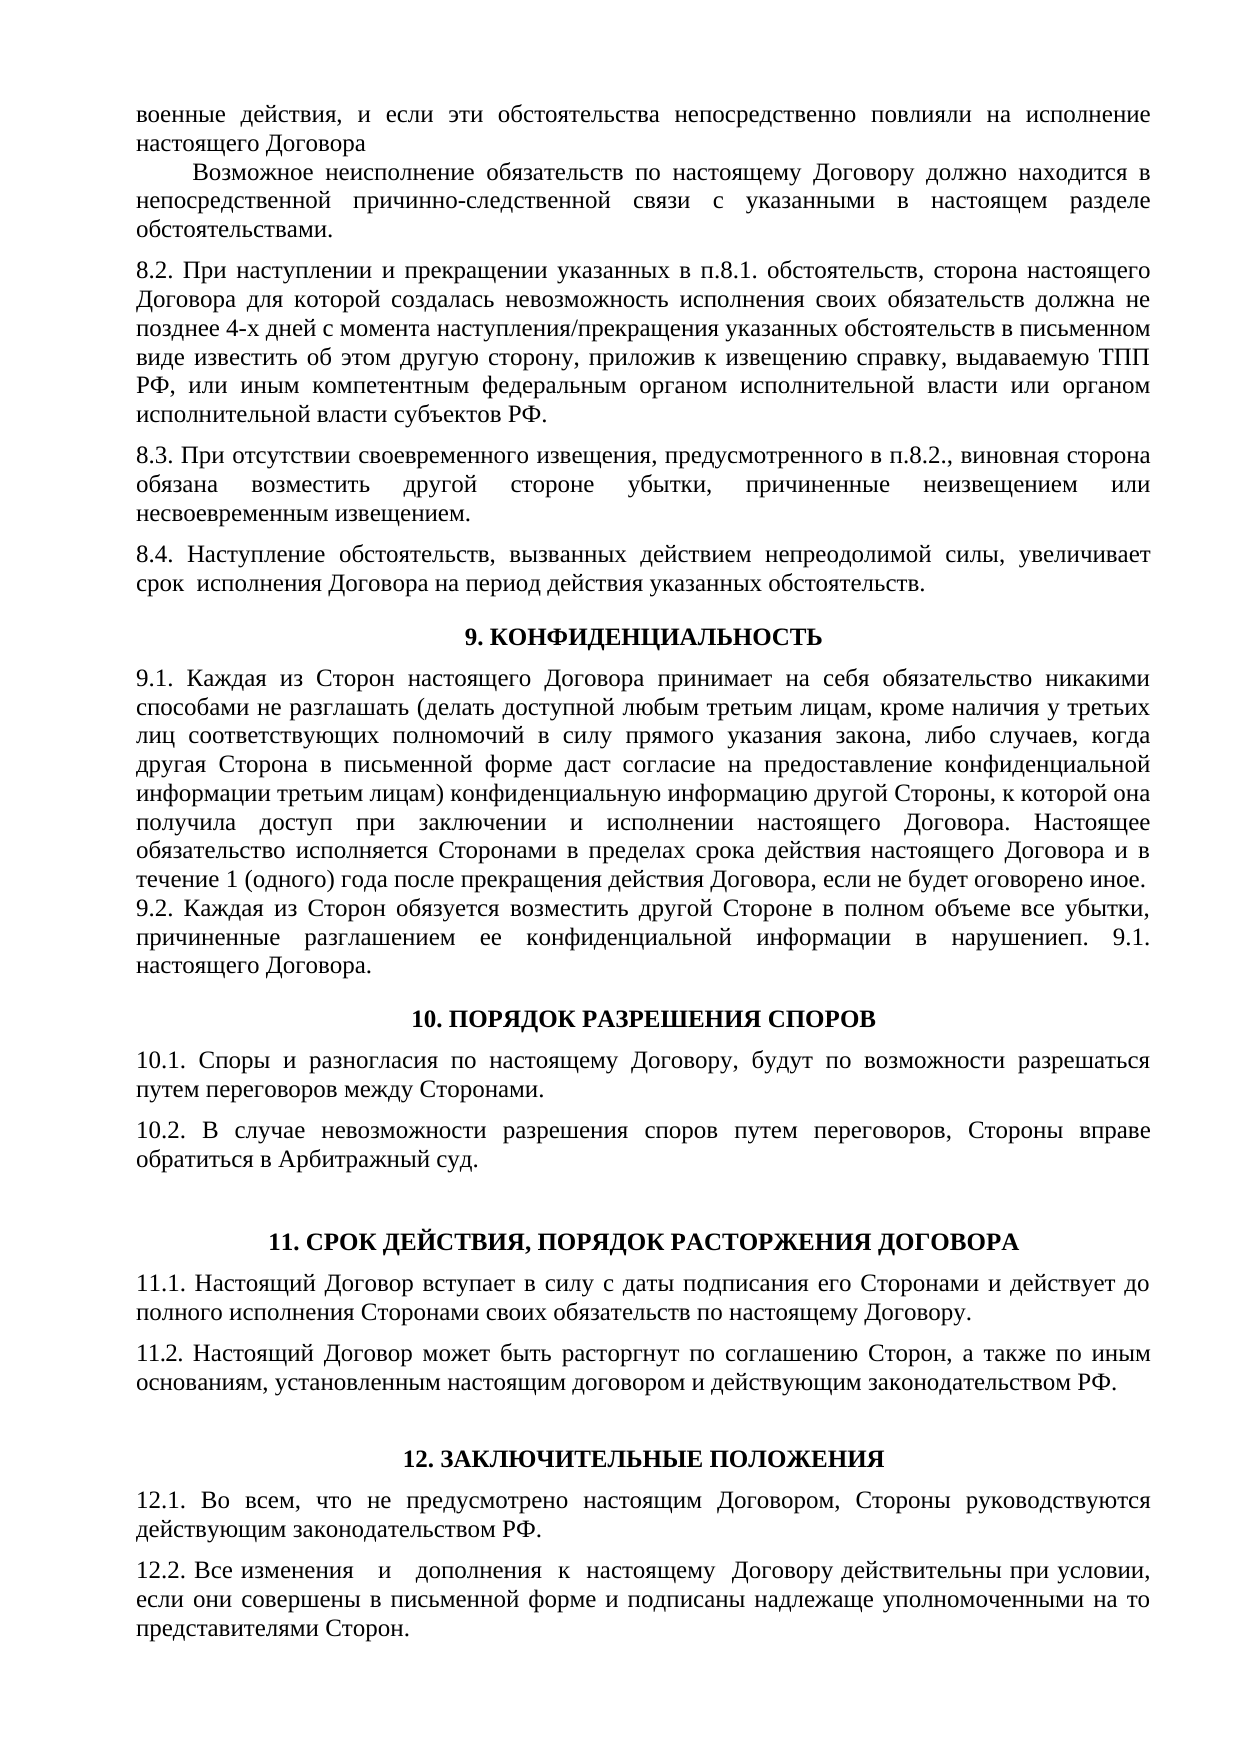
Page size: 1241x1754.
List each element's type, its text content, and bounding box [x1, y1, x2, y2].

text 10. ПОРЯДОК РАЗРЕШЕНИЯ СПОРОВ [136, 1004, 1152, 1033]
text 9.2. Каждая из Сторон обязуется возместить другой Стороне в полном объеме все убытки, причиненные разглашением ее конфиденциальной информации в нарушениеп. 9.1. настоящего Договора. [136, 893, 1152, 979]
text 10.1. Споры и разногласия по настоящему Договору, будут по возможности разрешаться путем переговоров между Сторонами. [136, 1045, 1152, 1103]
text 11.1. Настоящий Договор вступает в силу с даты подписания его Сторонами и действует до полного исполнения Сторонами своих обязательств по настоящему Договору. [136, 1268, 1152, 1325]
text 11.2. Настоящий Договор может быть расторгнут по соглашению Сторон, а также по иным основаниям, установленным настоящим договором и действующим законодательством РФ. [136, 1338, 1152, 1395]
text 8.3. При отсутствии своевременного извещения, предусмотренного в п.8.2., виновная сторона обязана возместить другой стороне убытки, причиненные неизвещением или несвоевременным извещением. [136, 440, 1152, 527]
text 12.1. Во всем, что не предусмотрено настоящим Договором, Стороны руководствуются действующим законодательством РФ. [136, 1486, 1152, 1543]
text 10.2. В случае невозможности разрешения споров путем переговоров, Стороны вправе обратиться в Арбитражный суд. [136, 1115, 1152, 1173]
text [136, 99, 1152, 157]
text 9.1. Каждая из Сторон настоящего Договора принимает на себя обязательство никакими способами не разглашать (делать доступной любым третьим лицам, кроме наличия у третьих лиц соответствующих полномочий в силу прямого указания закона, либо случаев, когда другая Сторона в письменной форме даст согласие на предоставление конфиденциальной информации третьим лицам) конфиденциальную информацию другой Стороны, к которой она получила доступ при заключении и исполнении настоящего Договора. Настоящее обязательство исполняется Сторонами в пределах срока действия настоящего Договора и в течение 1 (одного) года после прекращения действия Договора, если не будет оговорено иное. [136, 663, 1152, 893]
text 12. ЗАКЛЮЧИТЕЛЬНЫЕ ПОЛОЖЕНИЯ [136, 1444, 1152, 1473]
text Возможное неисполнение обязательств по настоящему Договору должно находится в непосредственной причинно-следственной связи с указанными в настоящем разделе обстоятельствами. [136, 157, 1152, 243]
text 12.2. Все изменения и дополнения к настоящему Договору действительны при условии, если они совершены в письменной форме и подписаны надлежаще уполномоченными на то представителями Сторон. [136, 1556, 1152, 1642]
text 11. СРОК ДЕЙСТВИЯ, ПОРЯДОК РАСТОРЖЕНИЯ ДОГОВОРА [136, 1227, 1152, 1255]
text 8.2. При наступлении и прекращении указанных в п.8.1. обстоятельств, сторона настоящего Договора для которой создалась невозможность исполнения своих обязательств должна не позднее 4-х дней с момента наступления/прекращения указанных обстоятельств в письменном виде известить об этом другую сторону, приложив к извещению справку, выдаваемую ТПП РФ, или иным компетентным федеральным органом исполнительной власти или органом исполнительной власти субъектов РФ. [136, 255, 1152, 428]
text 9. КОНФИДЕНЦИАЛЬНОСТЬ [136, 622, 1152, 650]
text 8.4. Наступление обстоятельств, вызванных действием непреодолимой силы, увеличивает срок исполнения Договора на период действия указанных обстоятельств. [136, 539, 1152, 597]
